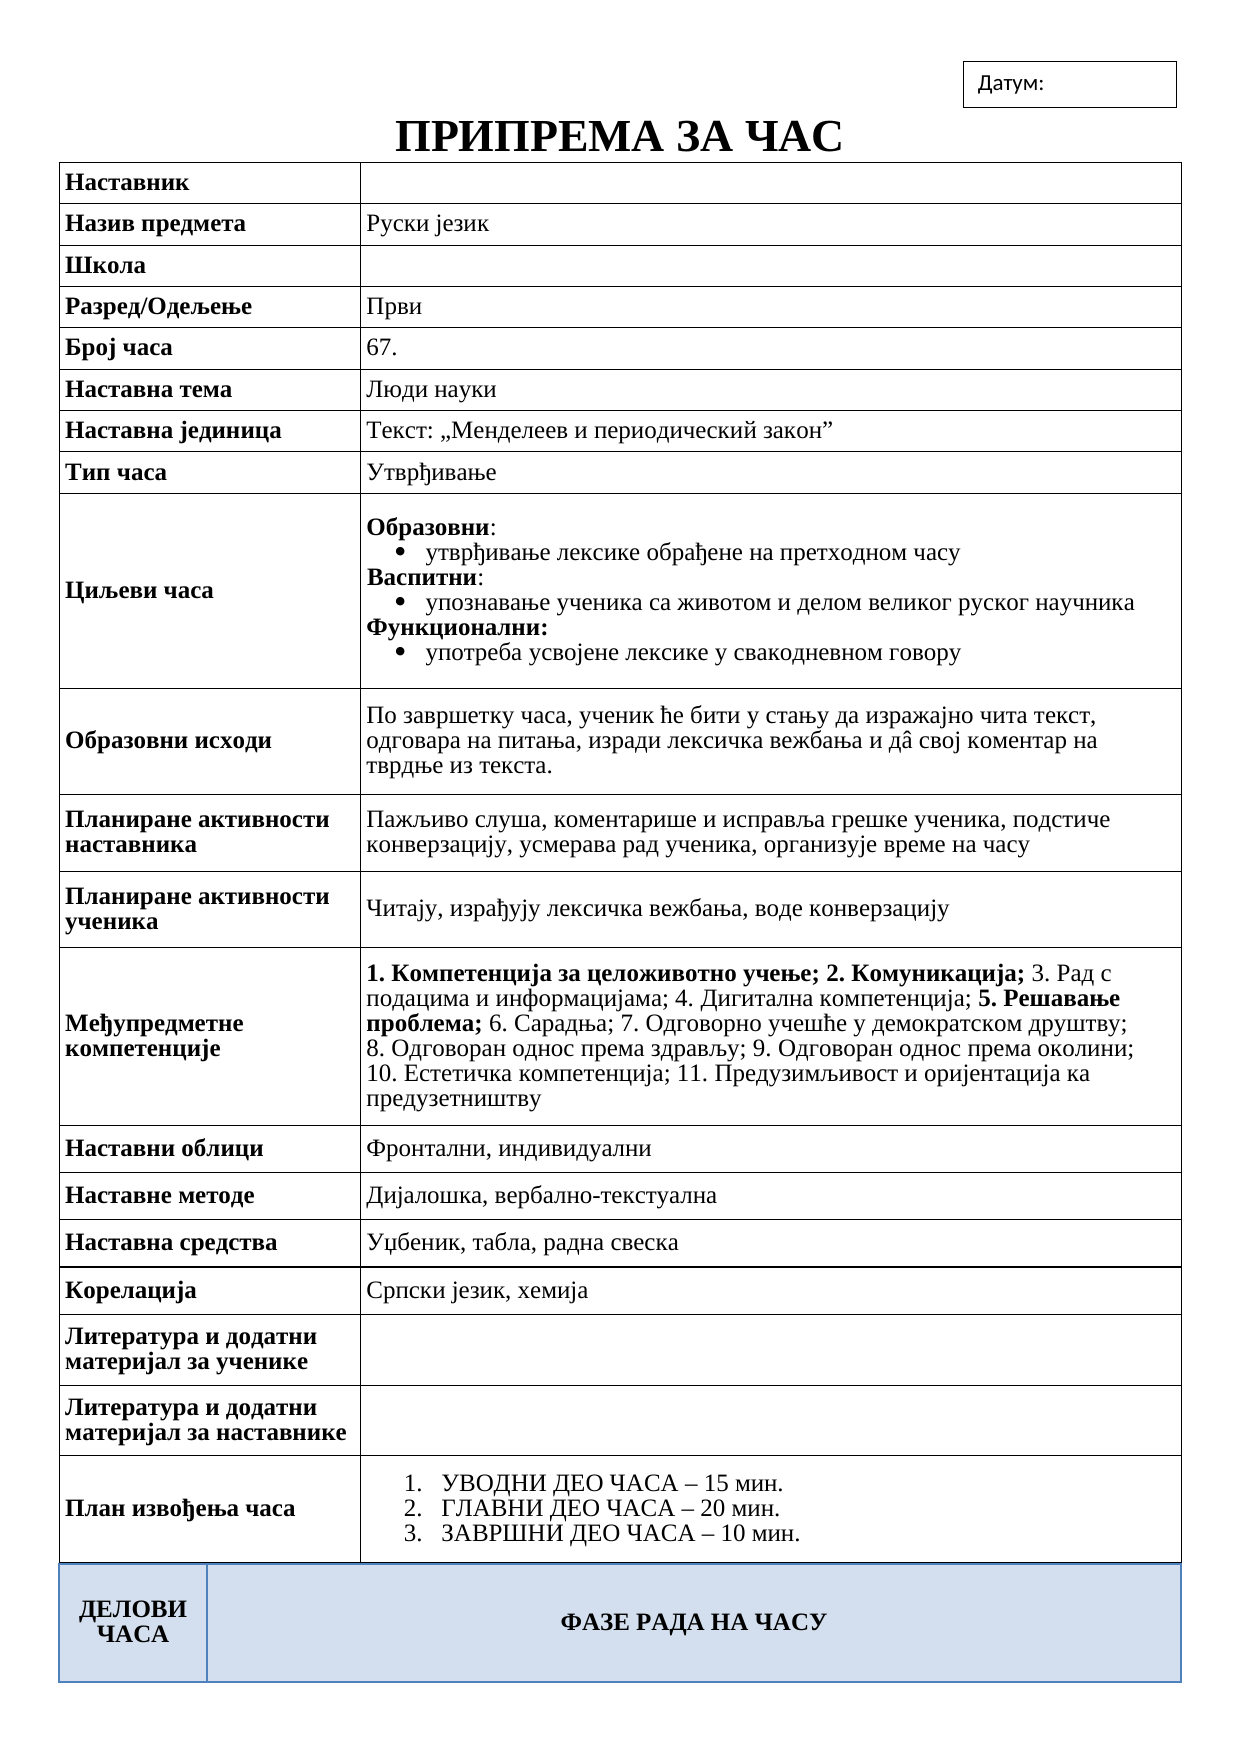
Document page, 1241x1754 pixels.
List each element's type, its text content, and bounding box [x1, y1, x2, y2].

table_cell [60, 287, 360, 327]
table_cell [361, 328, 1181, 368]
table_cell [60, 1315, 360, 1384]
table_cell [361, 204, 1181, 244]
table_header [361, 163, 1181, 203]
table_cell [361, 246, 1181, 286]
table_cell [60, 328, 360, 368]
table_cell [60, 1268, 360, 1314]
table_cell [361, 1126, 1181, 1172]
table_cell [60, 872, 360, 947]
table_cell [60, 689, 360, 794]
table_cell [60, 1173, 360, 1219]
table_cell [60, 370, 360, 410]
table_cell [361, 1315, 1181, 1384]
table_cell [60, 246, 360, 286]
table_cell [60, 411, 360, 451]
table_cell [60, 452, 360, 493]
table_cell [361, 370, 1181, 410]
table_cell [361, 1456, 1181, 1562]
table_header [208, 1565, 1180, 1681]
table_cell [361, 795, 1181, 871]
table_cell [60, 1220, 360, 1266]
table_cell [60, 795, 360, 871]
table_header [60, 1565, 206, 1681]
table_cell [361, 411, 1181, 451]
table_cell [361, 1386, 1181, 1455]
text ПРИПРЕМА ЗА ЧАС [59, 109, 1181, 162]
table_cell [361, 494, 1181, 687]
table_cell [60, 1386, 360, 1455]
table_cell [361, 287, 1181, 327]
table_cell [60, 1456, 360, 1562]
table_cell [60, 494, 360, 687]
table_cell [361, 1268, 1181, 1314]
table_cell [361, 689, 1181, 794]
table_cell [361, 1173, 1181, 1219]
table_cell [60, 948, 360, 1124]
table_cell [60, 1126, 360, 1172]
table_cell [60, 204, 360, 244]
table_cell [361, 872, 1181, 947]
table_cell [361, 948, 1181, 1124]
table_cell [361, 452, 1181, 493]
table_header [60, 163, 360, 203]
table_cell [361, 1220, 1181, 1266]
